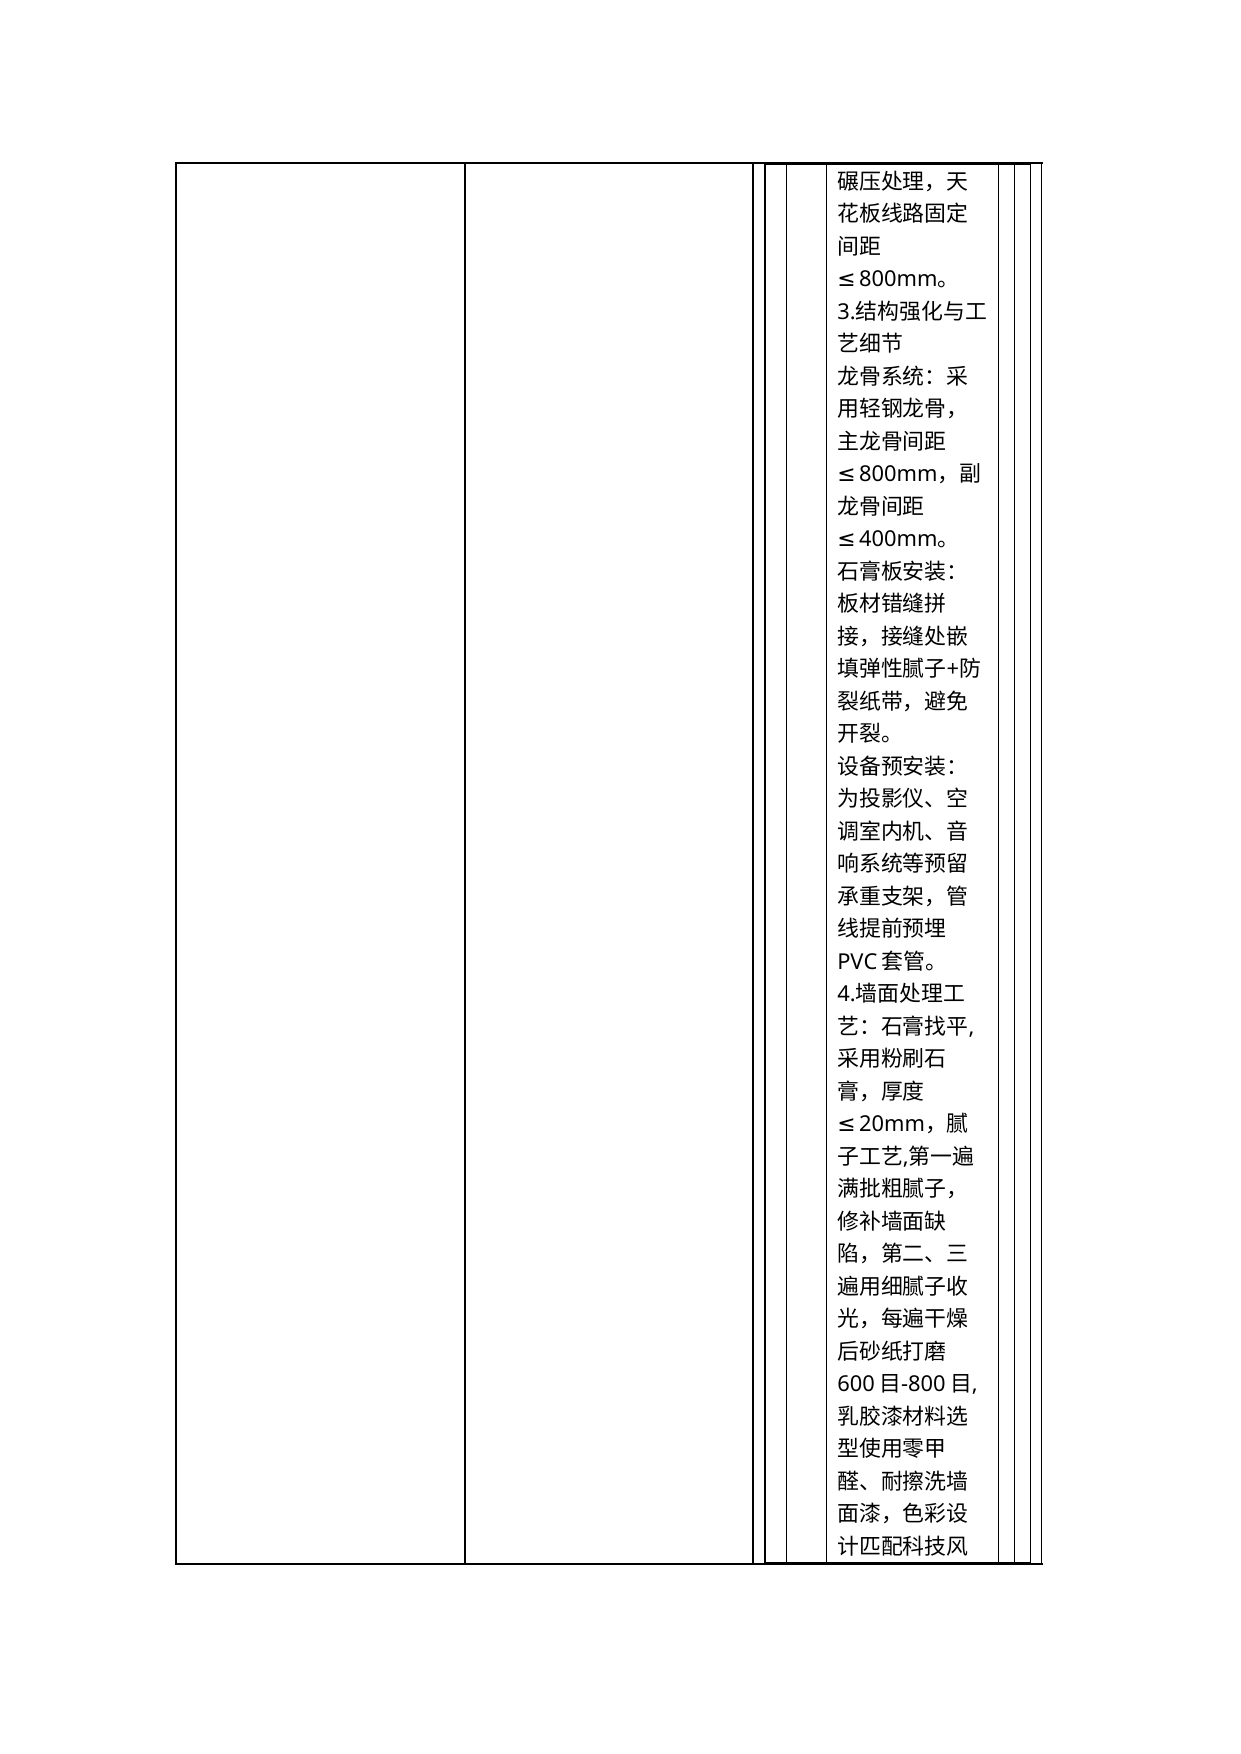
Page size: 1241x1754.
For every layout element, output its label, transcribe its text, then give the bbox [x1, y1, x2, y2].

table_cell [1031, 164, 1041, 1563]
table_cell [466, 164, 752, 1563]
table_cell [787, 165, 826, 1562]
table_cell [999, 165, 1014, 1562]
table_cell 2 [177, 164, 464, 1563]
table_cell [1015, 165, 1030, 1562]
table_cell [754, 164, 764, 1563]
table_cell [827, 165, 998, 1562]
table_cell [766, 165, 786, 1562]
